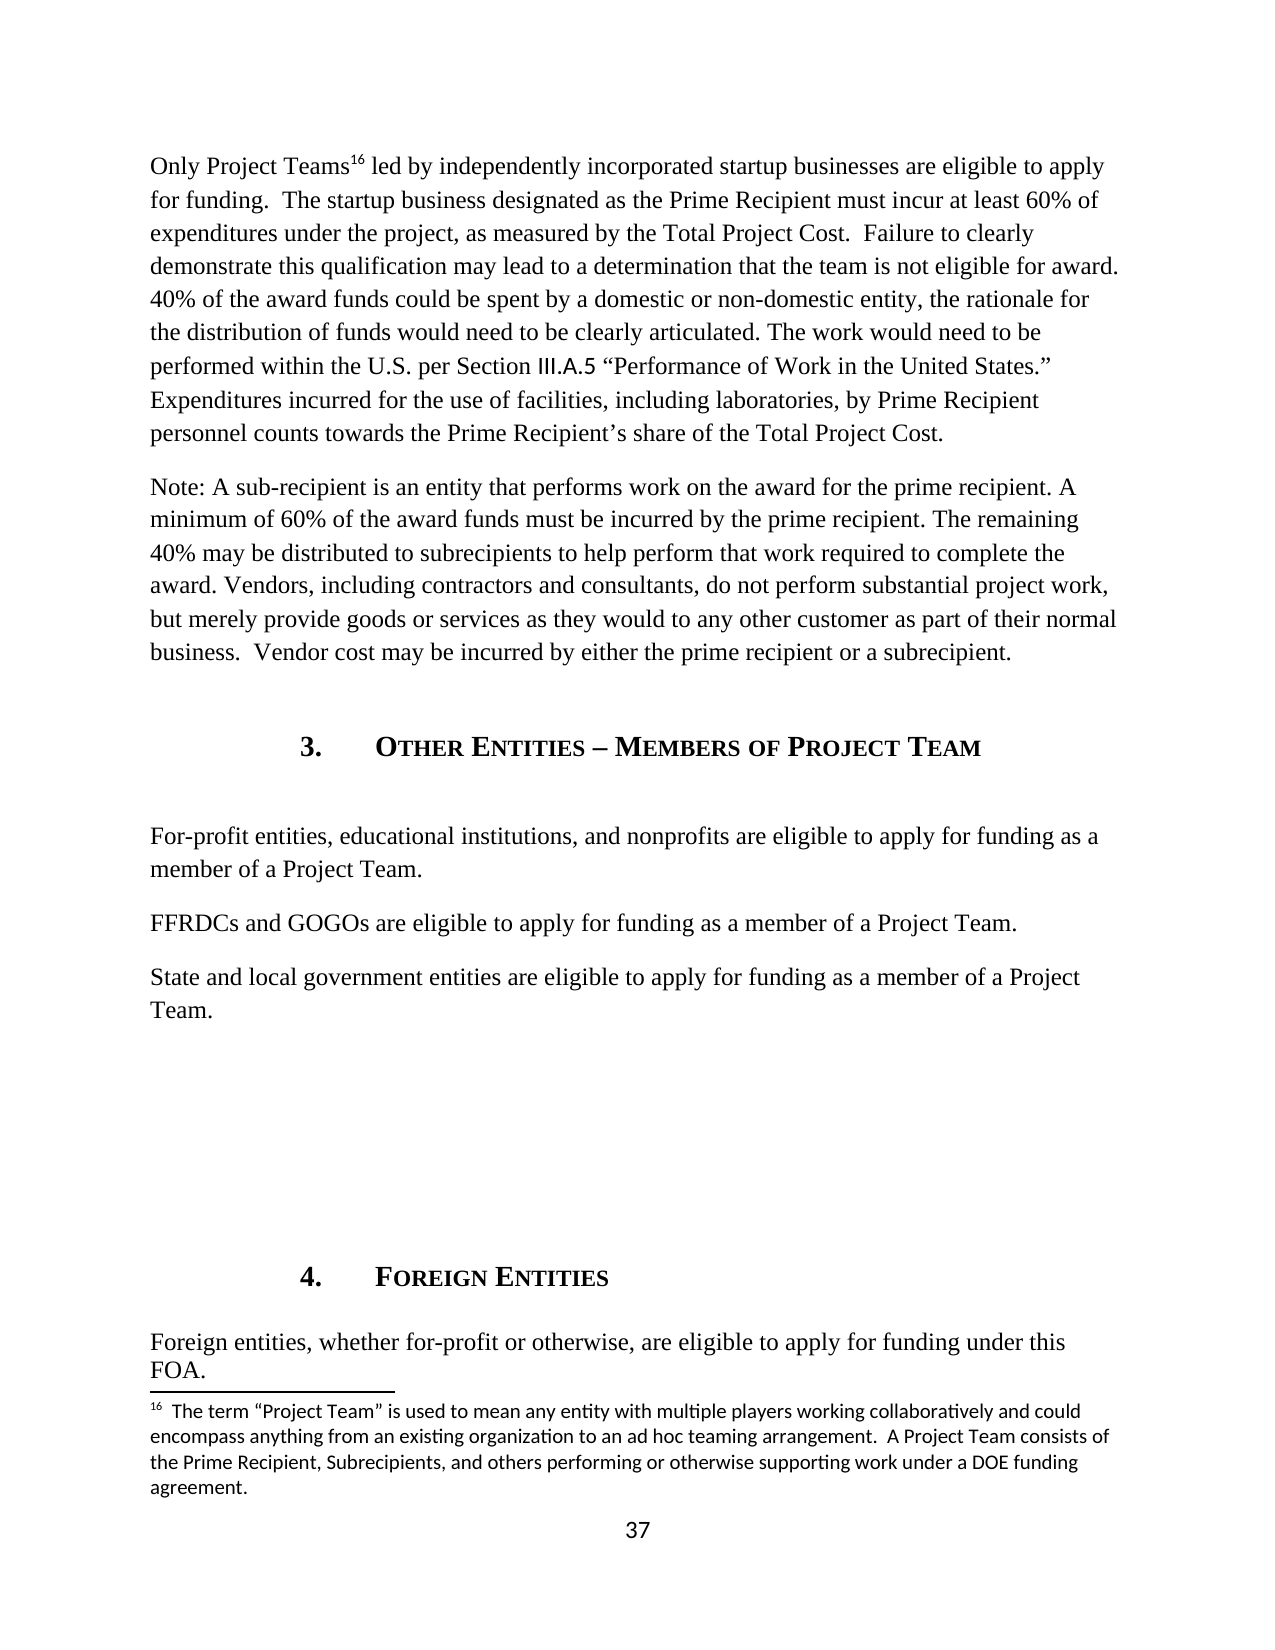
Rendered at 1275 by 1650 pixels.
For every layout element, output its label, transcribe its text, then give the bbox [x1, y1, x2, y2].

text State and local government entities are eligible to apply for funding as a member of a Project Team. [150, 962, 1125, 1024]
list Foreign Entities [300, 1259, 1125, 1293]
list Other Entities – Members of Project Team [300, 729, 1125, 763]
text Note: A sub-recipient is an entity that performs work on the award for the prime recipient. A minimum of 60% of the award funds must be incurred by the prime recipient. The remaining 40% may be distributed to subrecipients to help perform that work required to complete the award. Vendors, including contractors and consultants, do not perform substantial project work, but merely provide goods or services as they would to any other customer as part of their normal business. Vendor cost may be incurred by either the prime recipient or a subrecipient. [150, 472, 1125, 665]
text For-profit entities, educational institutions, and nonprofits are eligible to apply for funding as a member of a Project Team. [150, 821, 1125, 883]
text Foreign entities, whether for-profit or otherwise, are eligible to apply for funding under this FOA. [150, 1327, 1125, 1384]
text FFRDCs and GOGOs are eligible to apply for funding as a member of a Project Team. [150, 908, 1125, 937]
text Only Project Teams led by independently incorporated startup businesses are eligible to apply for funding. The startup business designated as the Prime Recipient must incur at least 60% of expenditures under the project, as measured by the Total Project Cost. Failure to clearly demonstrate this qualification may lead to a determination that the team is not eligible for award. 40% of the award funds could be spent by a domestic or non-domestic entity, the rationale for the distribution of funds would need to be clearly articulated. The work would need to be performed within the U.S. per Section III.A.5 “Performance of Work in the United States.” Expenditures incurred for the use of facilities, including laboratories, by Prime Recipient personnel counts towards the Prime Recipient’s share of the Total Project Cost. [150, 150, 1125, 446]
